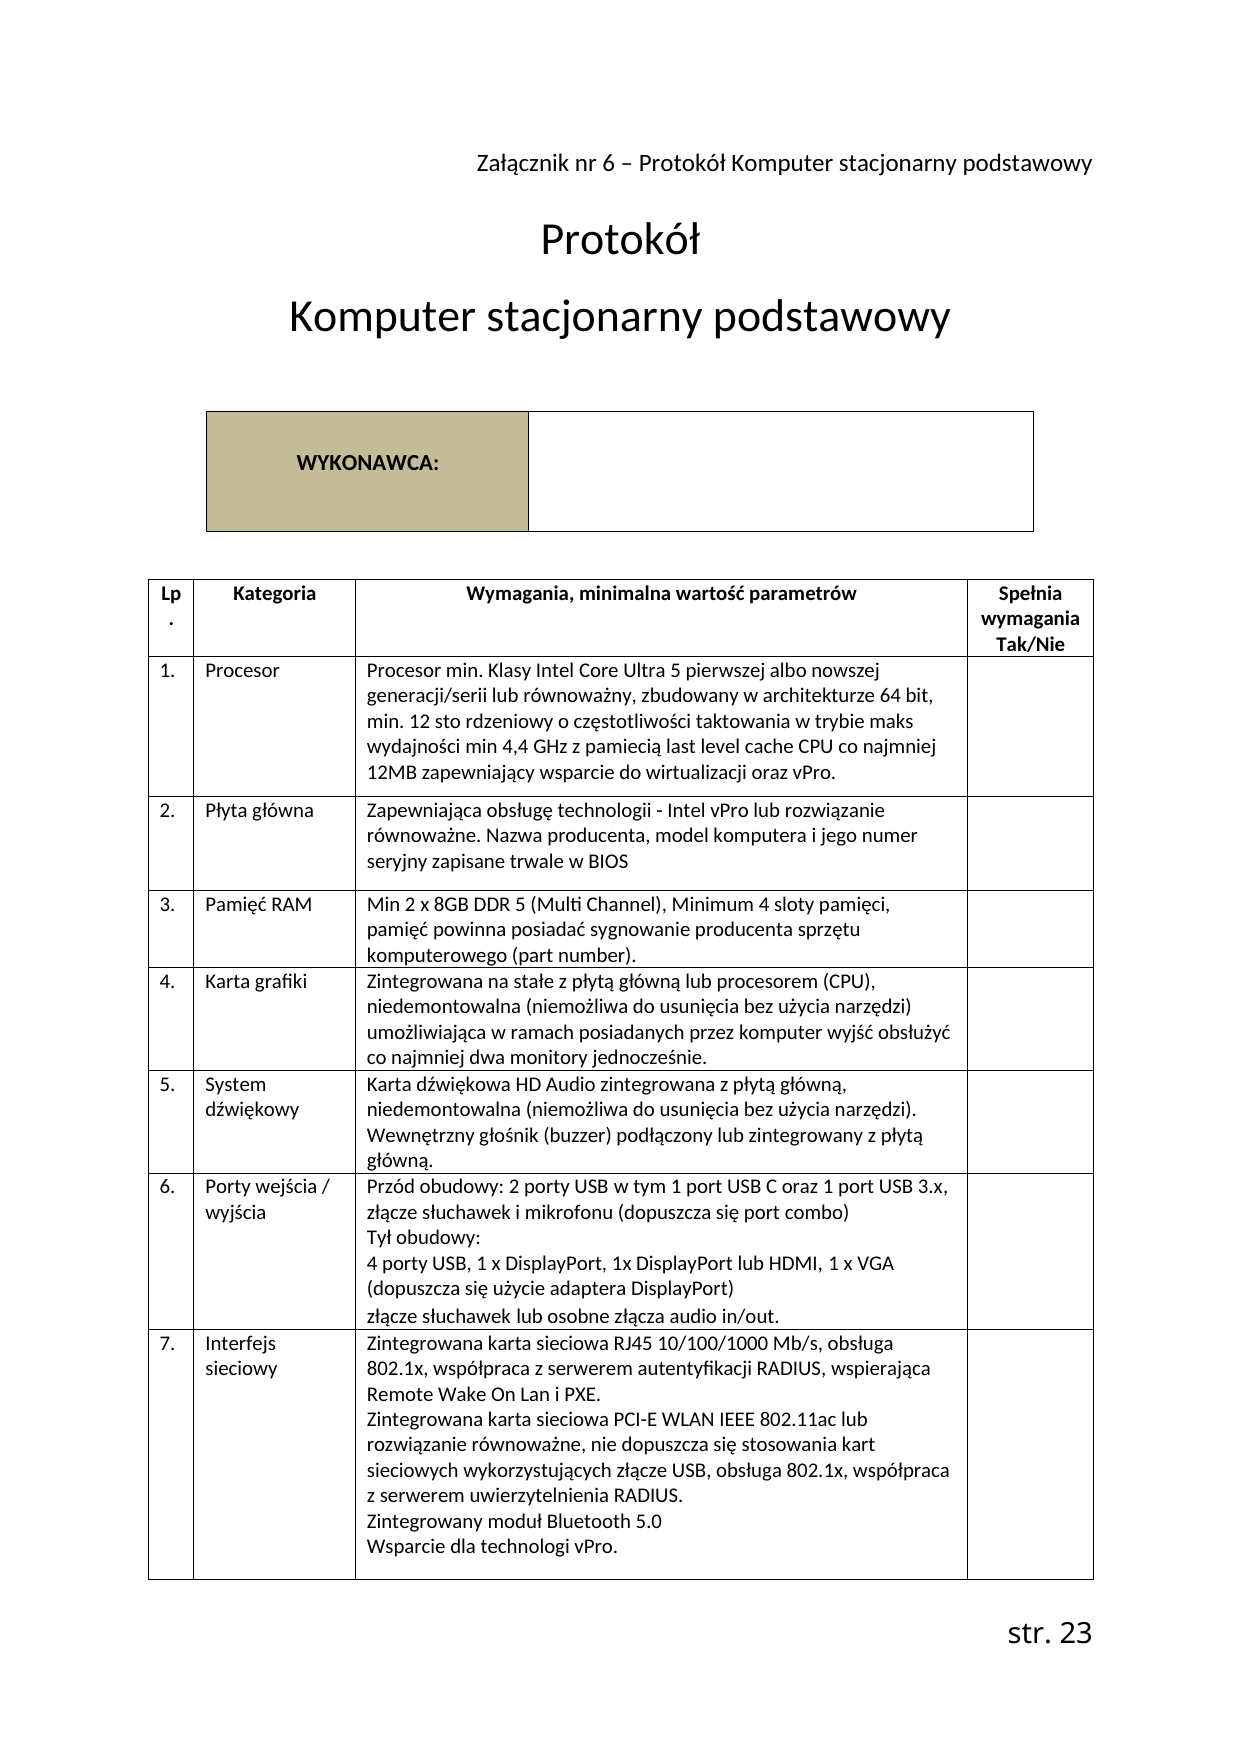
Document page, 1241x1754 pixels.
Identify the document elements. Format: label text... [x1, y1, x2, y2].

table_cell Zintegrowana na stałe z płytą główną lub procesorem (CPU), niedemontowalna (niemożliwa do usunięcia bez użycia narzędzi) umożliwiająca w ramach posiadanych przez komputer wyjść obsłużyć co najmniej dwa monitory jednocześnie. [356, 968, 967, 1070]
table_cell 2. [149, 797, 193, 890]
table_cell 6. [149, 1174, 193, 1329]
table_cell Min 2 x 8GB DDR 5 (Multi Channel), Minimum 4 sloty pamięci, pamięć powinna posiadać sygnowanie producenta sprzętu komputerowego (part number). [356, 891, 967, 967]
table_cell [968, 1174, 1093, 1329]
table_cell 4. [149, 968, 193, 1070]
table_cell Interfejs sieciowy [194, 1330, 355, 1579]
table_cell Procesor [194, 657, 355, 796]
table_cell [968, 1330, 1093, 1579]
text Protokół [148, 210, 1093, 266]
table_cell Zintegrowana karta sieciowa RJ45 10/100/1000 Mb/s, obsługa 802.1x, współpraca z serwerem autentyfikacji RADIUS, wspierająca Remote Wake On Lan i PXE. Zintegrowana karta sieciowa PCI-E WLAN IEEE 802.11ac lub rozwiązanie równoważne, nie dopuszcza się stosowania kart sieciowych wykorzystujących złącze USB, obsługa 802.1x, współpraca z serwerem uwierzytelnienia RADIUS. Zintegrowany moduł Bluetooth 5.0 Wsparcie dla technologi vPro. [356, 1330, 967, 1579]
table_cell 1. [149, 657, 193, 796]
table_cell [968, 657, 1093, 796]
table_cell Procesor min. Klasy Intel Core Ultra 5 pierwszej albo nowszej generacji/serii lub równoważny, zbudowany w architekturze 64 bit, min. 12 sto rdzeniowy o częstotliwości taktowania w trybie maks wydajności min 4,4 GHz z pamiecią last level cache CPU co najmniej 12MB zapewniający wsparcie do wirtualizacji oraz vPro. [356, 657, 967, 796]
table_header Wymagania, minimalna wartość parametrów [356, 580, 967, 656]
table_cell 7. [149, 1330, 193, 1579]
table_cell Porty wejścia / wyjścia [194, 1174, 355, 1329]
table_header [529, 412, 1033, 531]
table_cell Zapewniająca obsługę technologii - Intel vPro lub rozwiązanie równoważne. Nazwa producenta, model komputera i jego numer seryjny zapisane trwale w BIOS [356, 797, 967, 890]
table_header Lp. [149, 580, 193, 656]
text Komputer stacjonarny podstawowy [148, 287, 1093, 343]
text Załącznik nr 6 – Protokół Komputer stacjonarny podstawowy [148, 148, 1093, 178]
table_cell Płyta główna [194, 797, 355, 890]
table_cell 5. [149, 1071, 193, 1173]
table_cell 3. [149, 891, 193, 967]
table_cell Karta dźwiękowa HD Audio zintegrowana z płytą główną, niedemontowalna (niemożliwa do usunięcia bez użycia narzędzi). Wewnętrzny głośnik (buzzer) podłączony lub zintegrowany z płytą główną. [356, 1071, 967, 1173]
table_cell [968, 797, 1093, 890]
table_cell [968, 891, 1093, 967]
table_header Spełnia wymagania Tak/Nie [968, 580, 1093, 656]
table_cell Karta grafiki [194, 968, 355, 1070]
table_cell [968, 968, 1093, 1070]
table_header Kategoria [194, 580, 355, 656]
table_cell Pamięć RAM [194, 891, 355, 967]
table_cell Przód obudowy: 2 porty USB w tym 1 port USB C oraz 1 port USB 3.x, złącze słuchawek i mikrofonu (dopuszcza się port combo) Tył obudowy: 4 porty USB, 1 x DisplayPort, 1x DisplayPort lub HDMI, 1 x VGA (dopuszcza się użycie adaptera DisplayPort) złącze słuchawek lub osobne złącza audio in/out. [356, 1174, 967, 1329]
table_cell [968, 1071, 1093, 1173]
table_cell System dźwiękowy [194, 1071, 355, 1173]
table_header WYKONAWCA: [207, 412, 528, 531]
